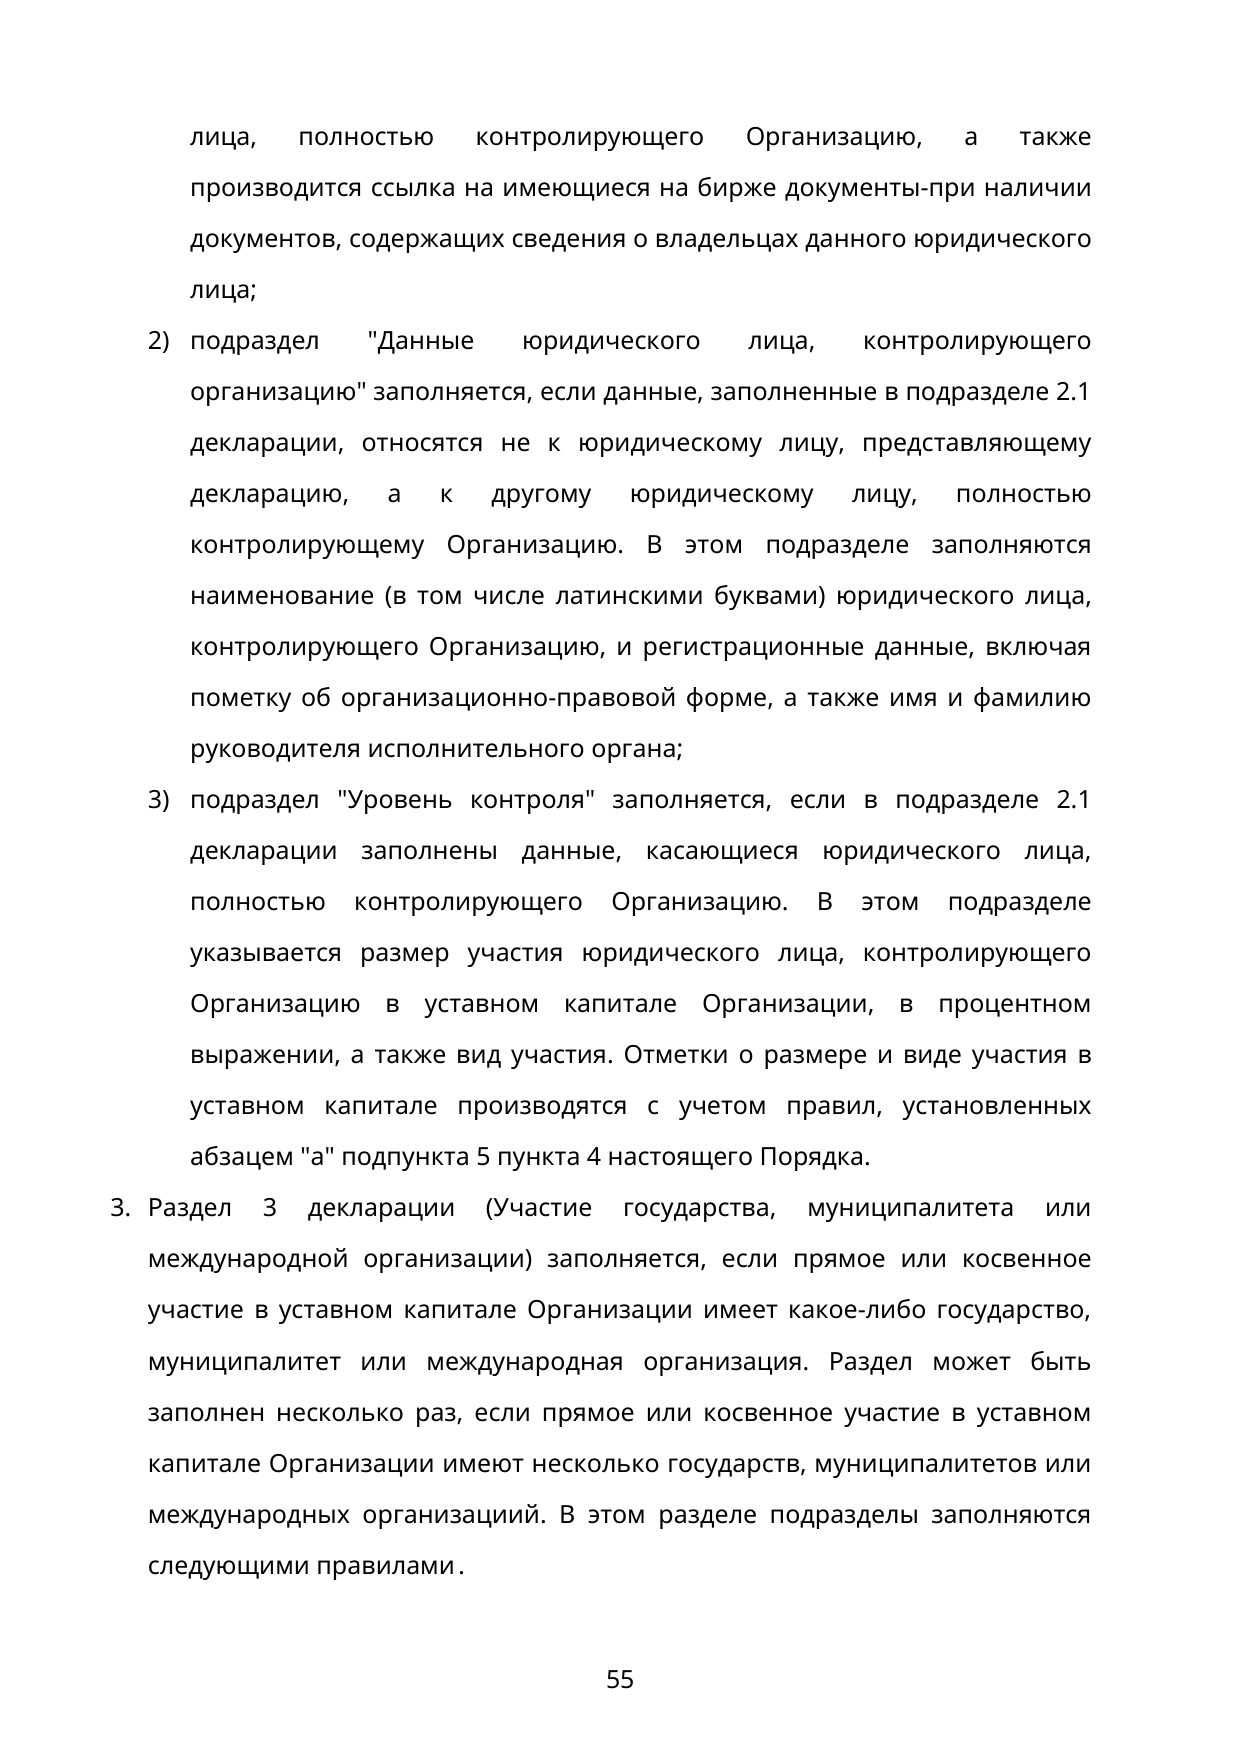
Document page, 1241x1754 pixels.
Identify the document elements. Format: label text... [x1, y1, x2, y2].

list Раздел 3 декларации (Участие государства, муниципалитета или международной организации) заполняется, если прямое или косвенное участие в уставном капитале Организации имеет какое-либо государство, муниципалитет или международная организация. Раздел может быть заполнен несколько раз, если прямое или косвенное участие в уставном капитале Организации имеют несколько государств, муниципалитетов или международных организациий. В этом разделе подразделы заполняются следующими правилами․ [110, 1190, 1092, 1581]
list подраздел "Данные юридического лица, контролирующего организацию" заполняется, если данные, заполненные в подразделе 2.1 декларации, относятся не к юридическому лицу, представляющему декларацию, а к другому юридическому лицу, полностью контролирующему Организацию. В этом подразделе заполняются наименование (в том числе латинскими буквами) юридического лица, контролирующего Организацию, и регистрационные данные, включая пометку об организационно-правовой форме, а также имя и фамилию руководителя исполнительного органа; [148, 322, 1092, 765]
list подраздел "Уровень контроля" заполняется, если в подразделе 2.1 декларации заполнены данные, касающиеся юридического лица, полностью контролирующего Организацию. В этом подразделе указывается размер участия юридического лица, контролирующего Организацию в уставном капитале Организации, в процентном выражении, а также вид участия. Отметки о размере и виде участия в уставном капитале производятся с учетом правил, установленных абзацем "а" подпункта 5 пункта 4 настоящего Порядка. [148, 782, 1092, 1173]
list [148, 118, 1092, 305]
